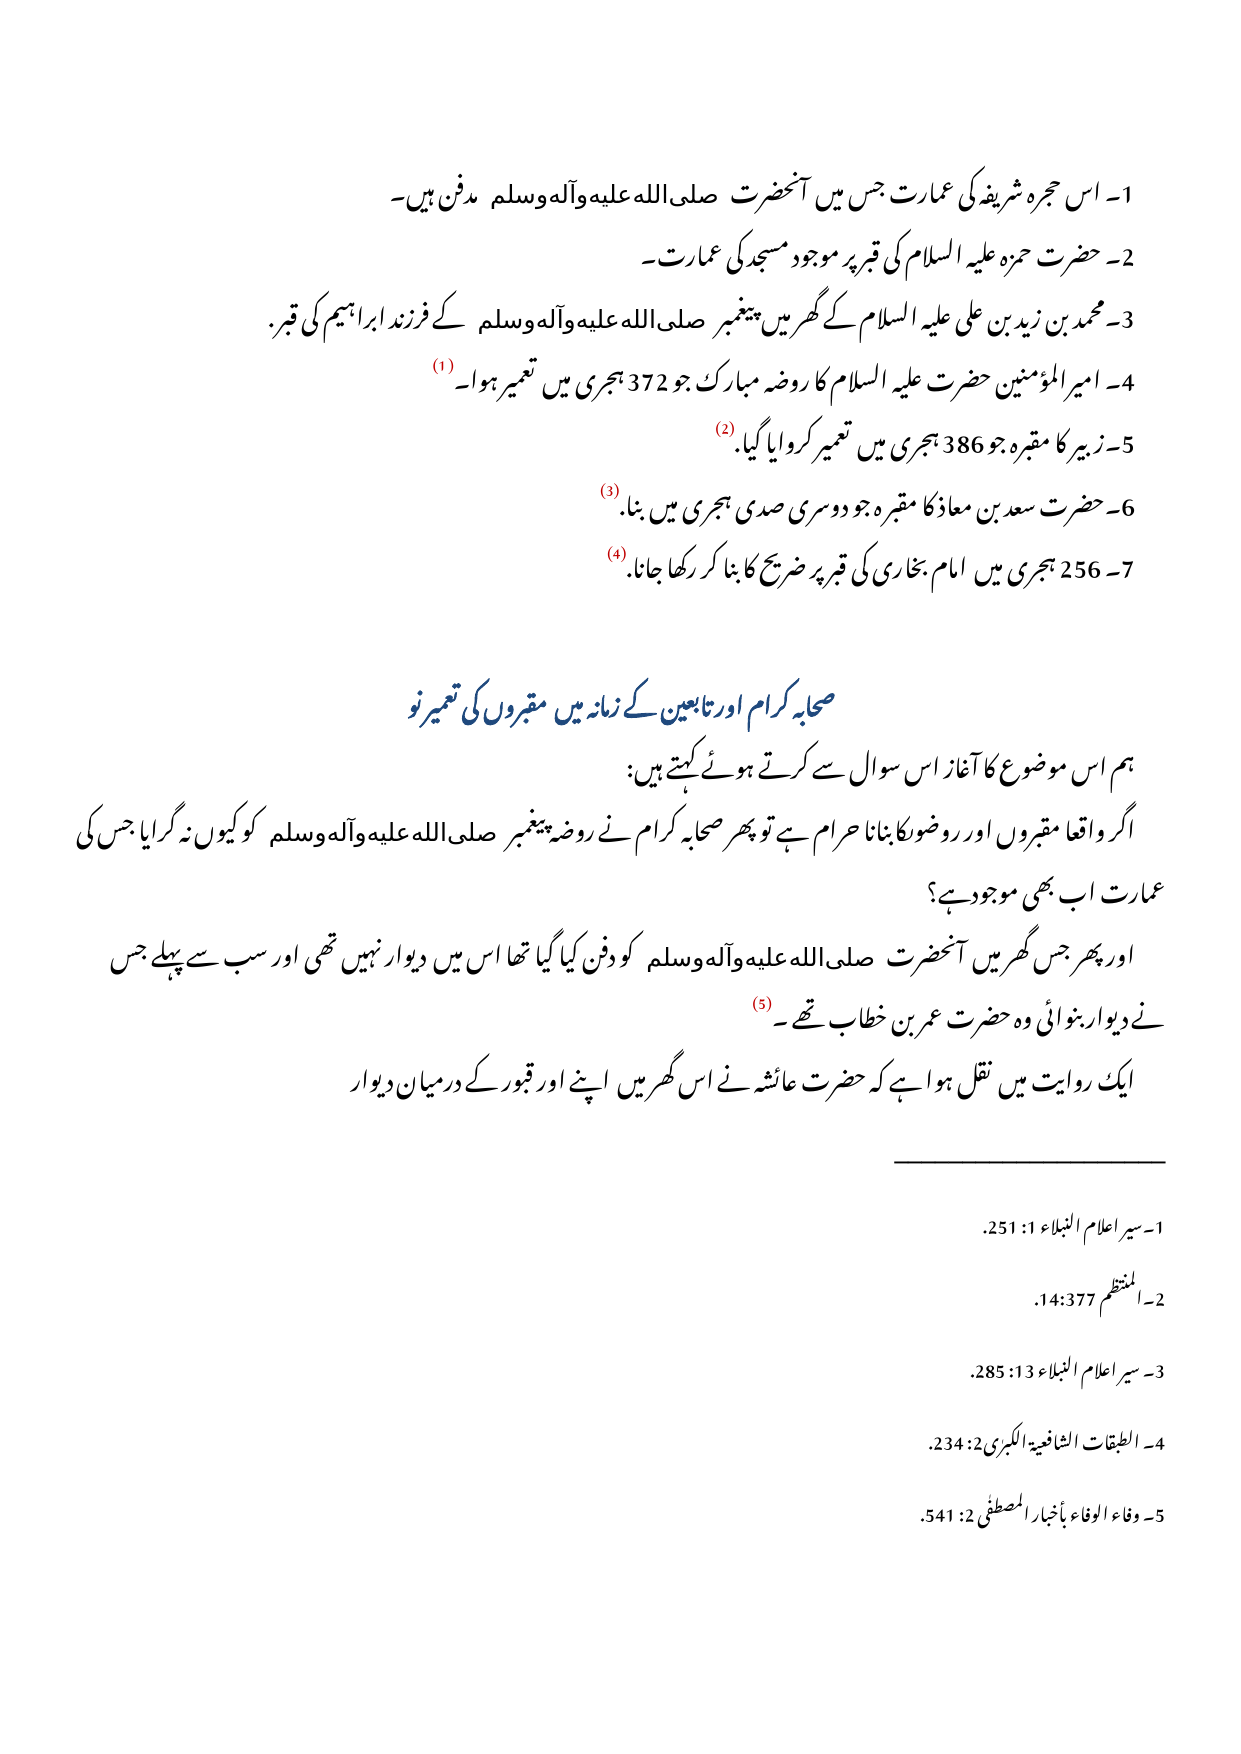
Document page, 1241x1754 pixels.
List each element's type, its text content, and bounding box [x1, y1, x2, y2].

text اور پھر جس گھر میں آنحضرت صلى‌الله‌عليه‌وآله‌وسلم کو دفن کیا گیا تھا اس میں دیوار نہیں تھی اور سب سے پہلے جس نے دیوار بنوائی وہ حضرت عمر بن خطاب تھے ۔(5) [75, 919, 1165, 1044]
text 3۔ سیر اعلام النبلاء 13: 285. [75, 1343, 1165, 1389]
text ____________________ [75, 1106, 1165, 1174]
text 5۔ وفاء الوفاء بأخبار المصطفٰی 2: 541. [75, 1486, 1165, 1533]
text 2۔ حضرت حمزہ علیہ السلام کی قبر پر موجود مسجد کی عمارت۔ [75, 219, 1165, 281]
text 1۔سیر اعلام النبلاء 1: 251. [75, 1199, 1165, 1246]
text 1۔ اس حجرہ شریفہ کی عمارت جس میں آنحضرت صلى‌الله‌عليه‌وآله‌وسلم مدفن ہیں۔ [75, 156, 1165, 219]
text اگر واقعا مقبروں اور روضوںکابنانا حرام ہے تو پھر صحابہ کرام نے روضہ پیغمبر صلى‌الله‌عليه‌وآله‌وسلم کو کیوں نہ گرایا جس کی عمارت اب بھی موجودہے؟ [75, 794, 1165, 919]
text ایک روایت میں نقل ہوا ہے کہ حضرت عائشہ نے اس گھر میں اپنے اور قبور کے درمیان دیوار [75, 1044, 1165, 1106]
text 5۔زبیر کا مقبرہ جو 386 ہجری میں تعمیر کروایا گیا.(2) [75, 406, 1165, 469]
text 4۔ امیرالمؤمنین حضرت علیہ السلام کا روضہ مبارک جو 372 ہجری میں تعمیر ہوا۔( 1) [75, 344, 1165, 406]
text 2۔المنتظم 14:377. [75, 1271, 1165, 1318]
subtitle صحابہ کرام اور تابعین کے زمانہ میں مقبروں کی تعمیر نو [75, 669, 1165, 731]
text 7۔ 256 ہجری میں امام بخاری کی قبر پر ضریح کا بنا کر رکھا جانا.(4) [75, 531, 1165, 594]
text 4۔ الطبقات الشافعیة الکبرٰی2: 234. [75, 1414, 1165, 1461]
text 3۔محمد بن زید بن علی علیہ السلام کے گھر میں پیغمبر صلى‌الله‌عليه‌وآله‌وسلم کے فرزند ابراہیم کی قبر . [75, 281, 1165, 344]
text ہم اس موضوع کا آغاز اس سوال سے کرتے ہوئے کہتے ہیں: [75, 731, 1165, 794]
text 6۔حضرت سعد بن معاذ کا مقبر ہ جو دوسری صدی ہجری میں بنا.(3) [75, 469, 1165, 531]
